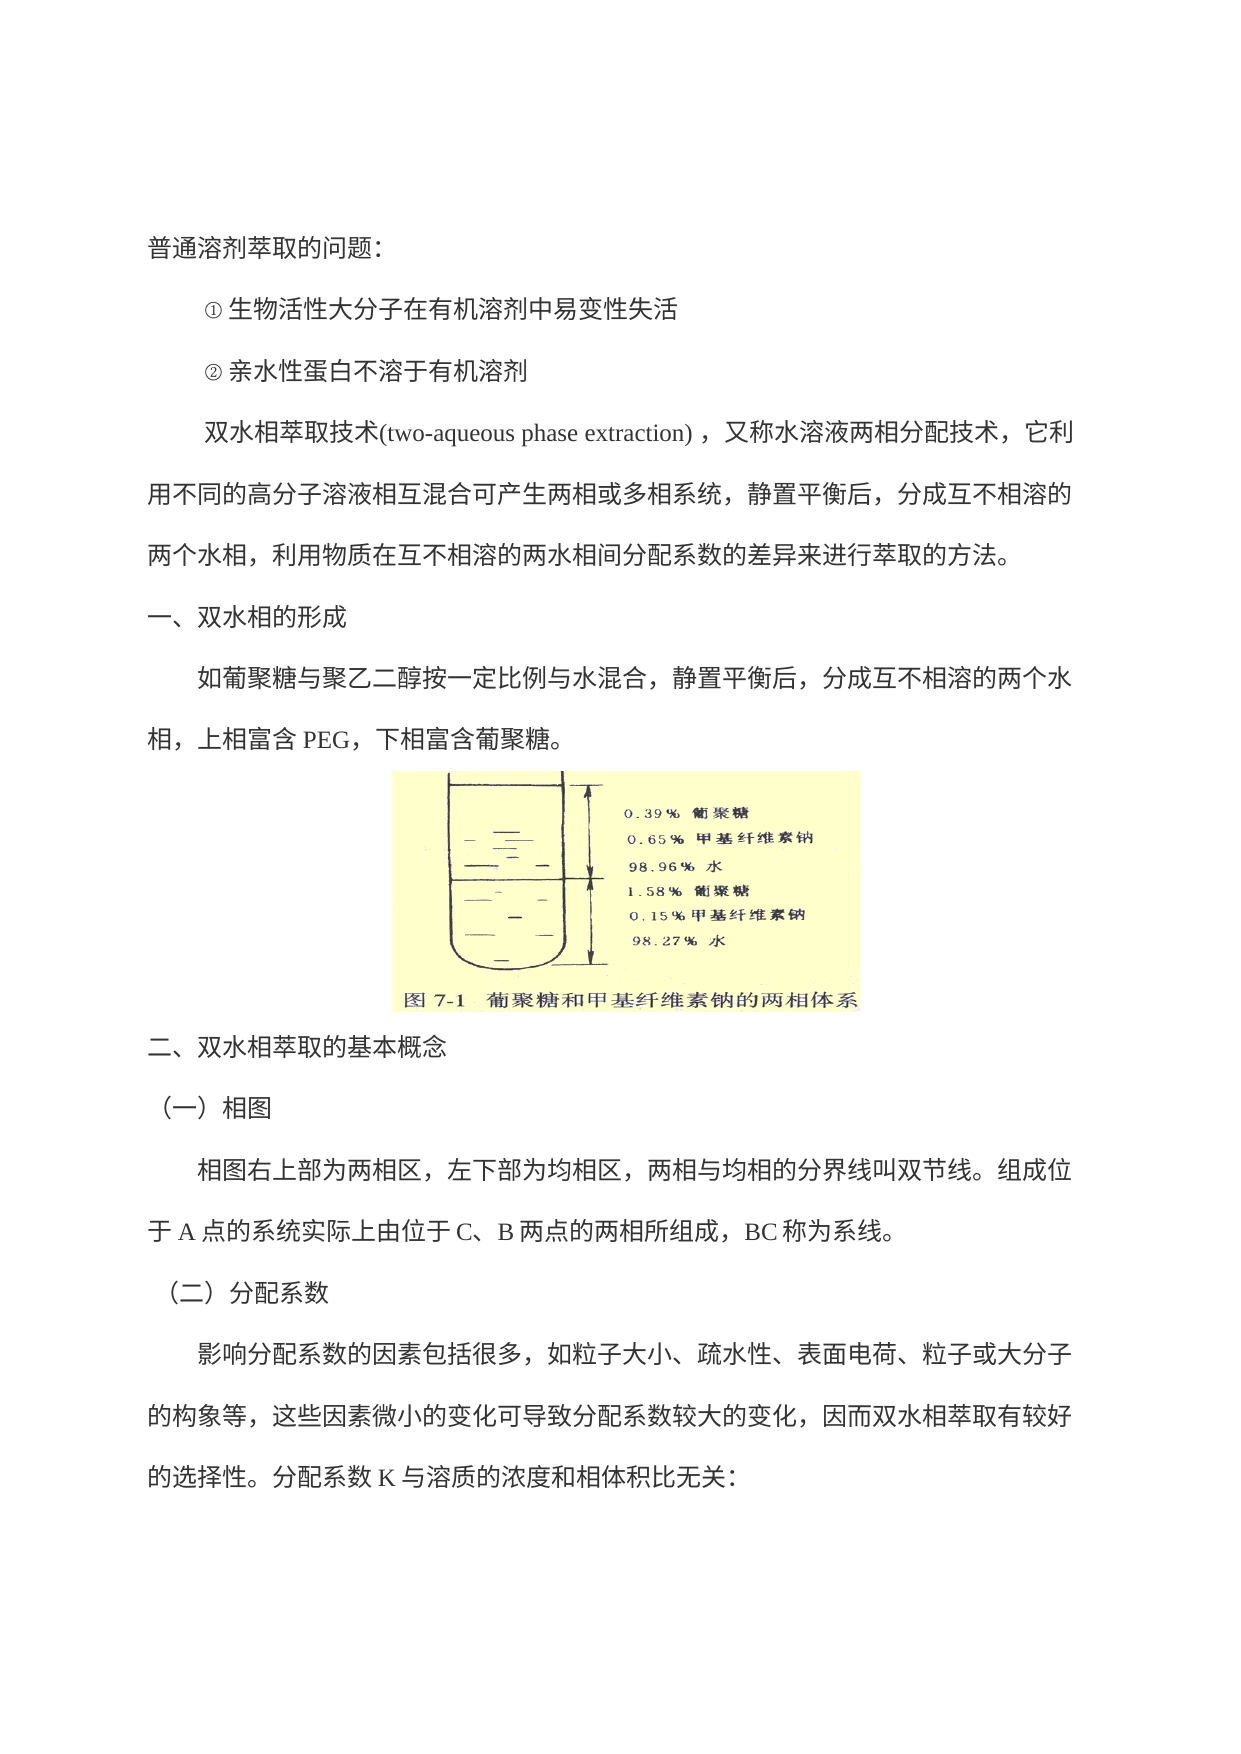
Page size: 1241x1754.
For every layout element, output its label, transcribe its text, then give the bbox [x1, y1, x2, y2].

text ②亲水性蛋白不溶于有机溶剂 [148, 339, 1092, 400]
text 如葡聚糖与聚乙二醇按一定比例与水混合，静置平衡后，分成互不相溶的两个水相，上相富含PEG，下相富含葡聚糖。 [148, 646, 1092, 769]
text 一、双水相的形成 [148, 584, 1092, 646]
text 二、双水相萃取的基本概念 [148, 1015, 1092, 1076]
text 双水相萃取技术(two-aqueous phase extraction) ，又称水溶液两相分配技术，它利用不同的高分子溶液相互混合可产生两相或多相系统，静置平衡后，分成互不相溶的两个水相，利用物质在互不相溶的两水相间分配系数的差异来进行萃取的方法。 [148, 400, 1092, 584]
text ①生物活性大分子在有机溶剂中易变性失活 [148, 277, 1092, 339]
picture [392, 771, 861, 1012]
text 普通溶剂萃取的问题： [148, 216, 1092, 277]
text （一）相图 [148, 1076, 1092, 1138]
text 影响分配系数的因素包括很多，如粒子大小、疏水性、表面电荷、粒子或大分子的构象等，这些因素微小的变化可导致分配系数较大的变化，因而双水相萃取有较好的选择性。分配系数K与溶质的浓度和相体积比无关： [148, 1322, 1092, 1506]
text （二）分配系数 [148, 1261, 1092, 1322]
text 相图右上部为两相区，左下部为均相区，两相与均相的分界线叫双节线。组成位于A点的系统实际上由位于C、B两点的两相所组成，BC称为系线。 [148, 1138, 1092, 1261]
